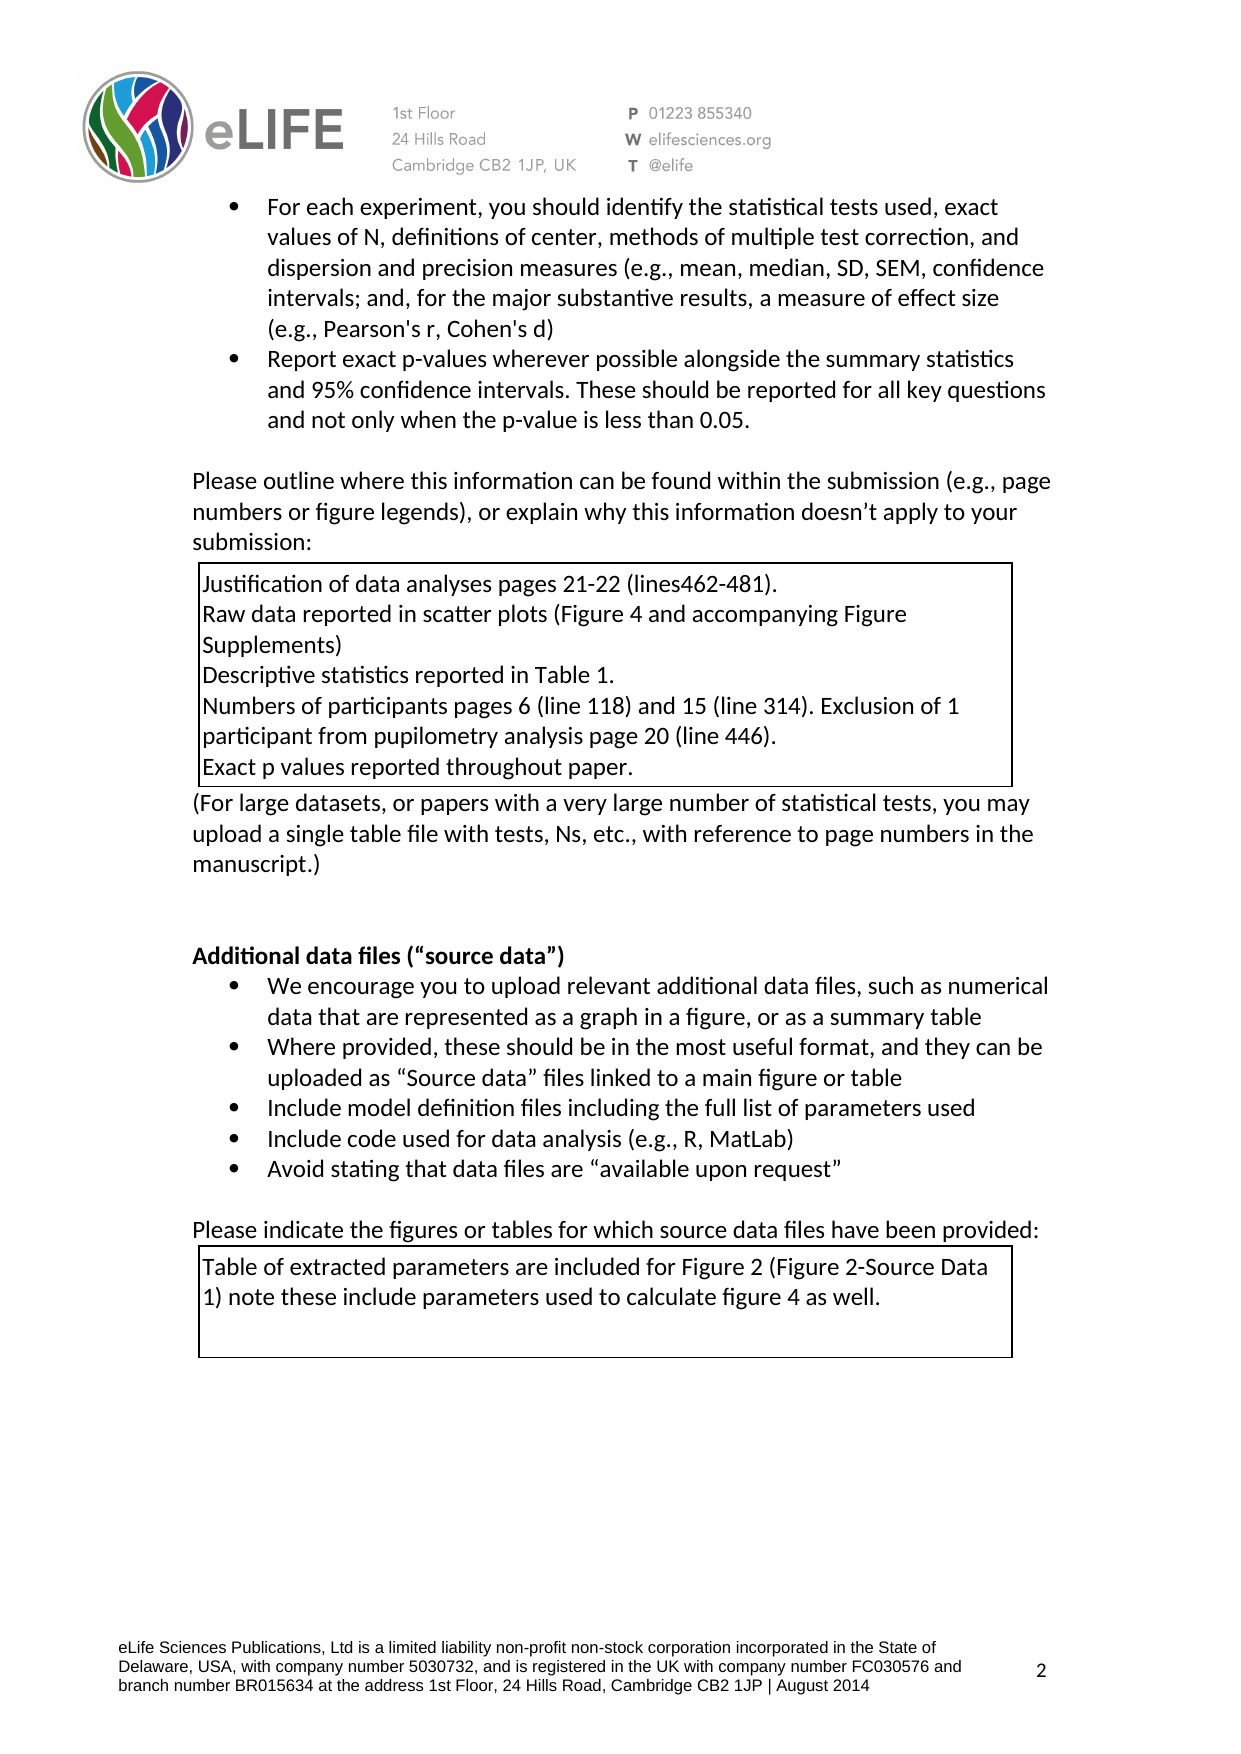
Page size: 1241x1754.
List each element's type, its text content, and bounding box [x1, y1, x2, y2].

text Numbers of participants pages 6 (line 118) and 15 (line 314). Exclusion of 1 participant from pupilometry analysis page 20 (line 446). [202, 690, 1009, 751]
text Justification of data analyses pages 21-22 (lines462-481). [200, 566, 1011, 598]
text Please indicate the figures or tables for which source data files have been provided: [192, 1214, 1053, 1245]
text Additional data files (“source data”) [192, 940, 1053, 970]
picture [73, 59, 784, 191]
text Exact p values reported throughout paper. [200, 751, 1011, 784]
list Report exact p-values wherever possible alongside the summary statistics and 95% confidence intervals. These should be reported for all key questions and not only when the p-value is less than 0.05. [229, 343, 1053, 435]
text Descriptive statistics reported in Table 1. [202, 659, 1009, 690]
list We encourage you to upload relevant additional data files, such as numerical data that are represented as a graph in a figure, or as a summary table [229, 970, 1053, 1031]
list Avoid stating that data files are “available upon request” [229, 1153, 1053, 1184]
text Table of extracted parameters are included for Figure 2 (Figure 2-Source Data 1) note these include parameters used to calculate figure 4 as well. [200, 1249, 1011, 1314]
list Include code used for data analysis (e.g., R, MatLab) [229, 1123, 1053, 1153]
text Raw data reported in scatter plots (Figure 4 and accompanying Figure Supplements) [202, 598, 1009, 659]
list Where provided, these should be in the most useful format, and they can be uploaded as “Source data” files linked to a main figure or table [229, 1031, 1053, 1092]
text (For large datasets, or papers with a very large number of statistical tests, you may upload a single table file with tests, Ns, etc., with reference to page numbers in the manuscript.) [192, 577, 1053, 879]
list For each experiment, you should identify the statistical tests used, exact values of N, definitions of center, methods of multiple test correction, and dispersion and precision measures (e.g., mean, median, SD, SEM, confidence intervals; and, for the major substantive results, a measure of effect size (e.g., Pearson's r, Cohen's d) [229, 191, 1053, 343]
list Include model definition files including the full list of parameters used [229, 1092, 1053, 1123]
